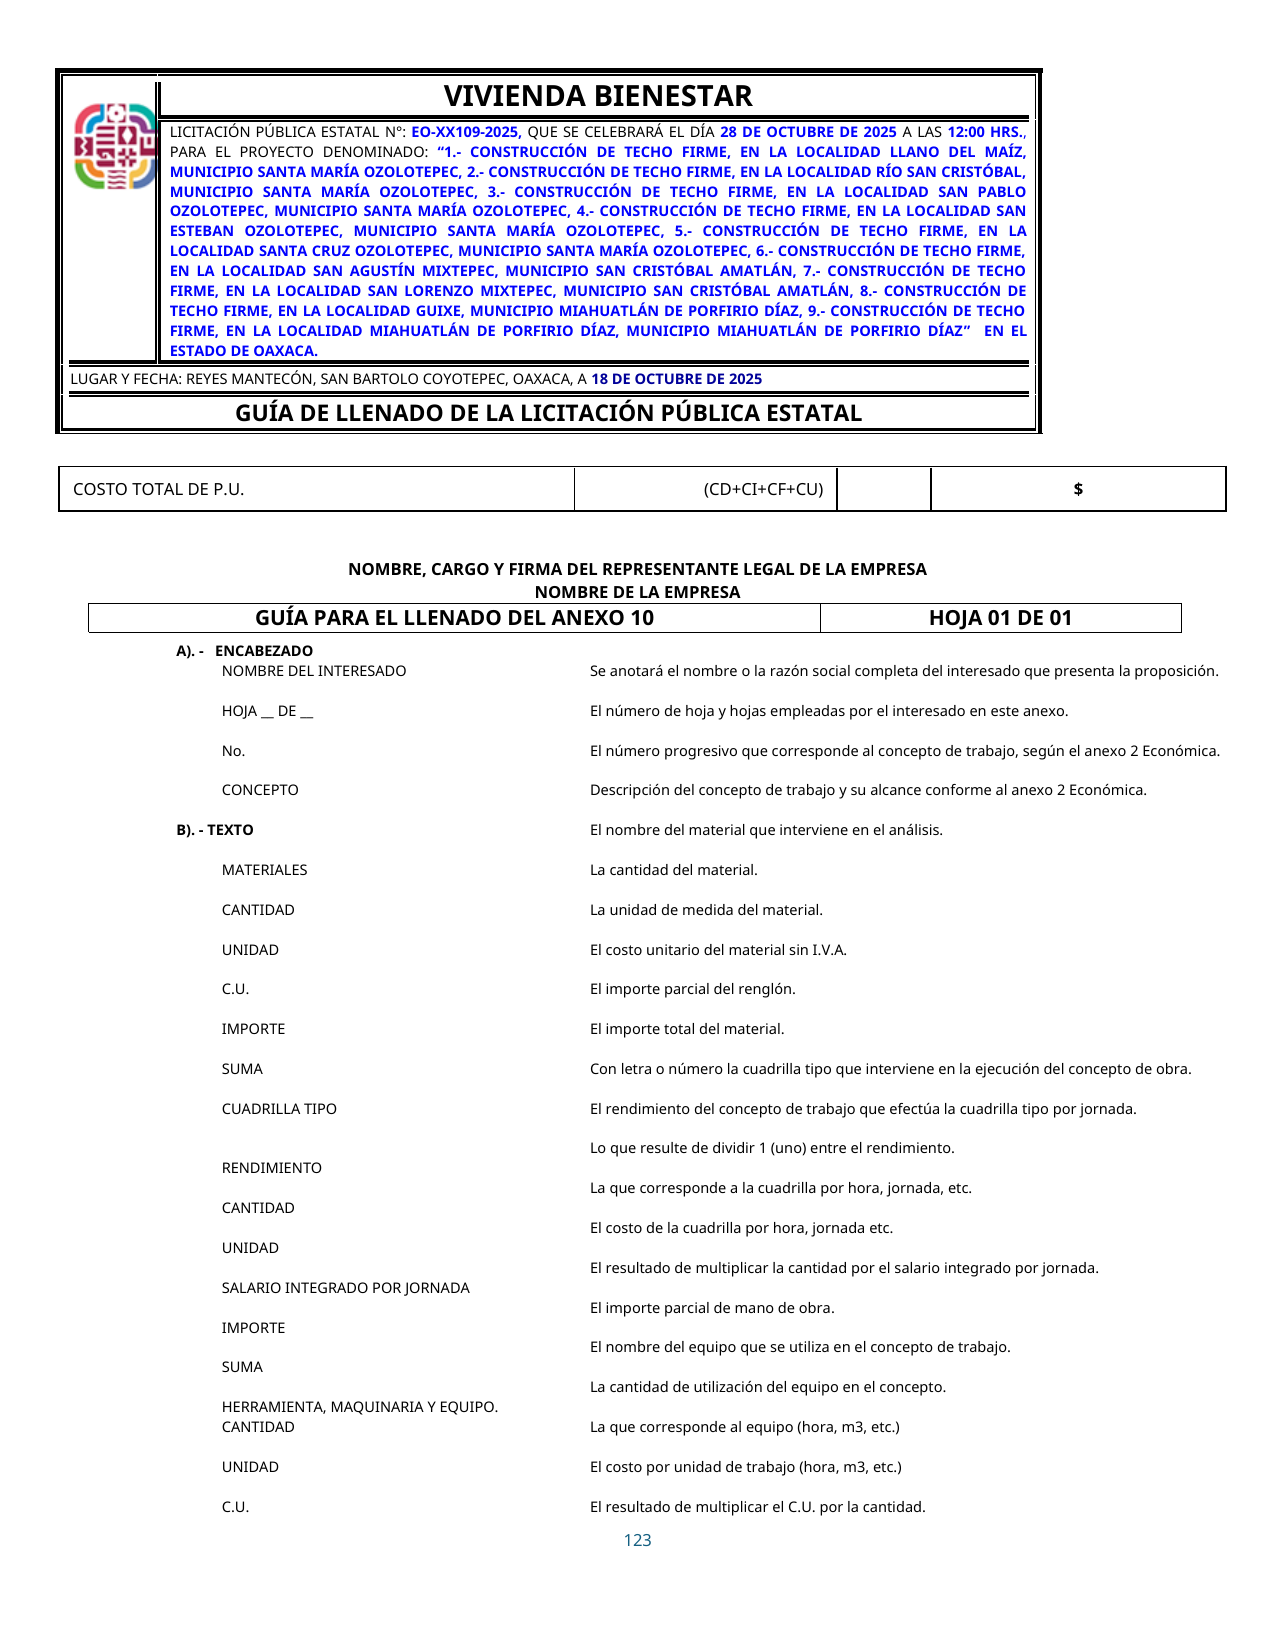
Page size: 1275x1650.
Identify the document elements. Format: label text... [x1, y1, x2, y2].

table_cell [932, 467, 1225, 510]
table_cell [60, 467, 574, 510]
picture [161, 122, 170, 195]
picture [63, 96, 155, 195]
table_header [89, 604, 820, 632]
picture [157, 96, 170, 195]
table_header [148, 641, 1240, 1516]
text NOMBRE, CARGO Y FIRMA DEL REPRESENTANTE LEGAL DE LA EMPRESA [148, 557, 1127, 580]
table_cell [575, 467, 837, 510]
text NOMBRE DE LA EMPRESA [148, 580, 1127, 603]
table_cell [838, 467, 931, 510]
picture [161, 96, 170, 115]
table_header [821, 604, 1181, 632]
